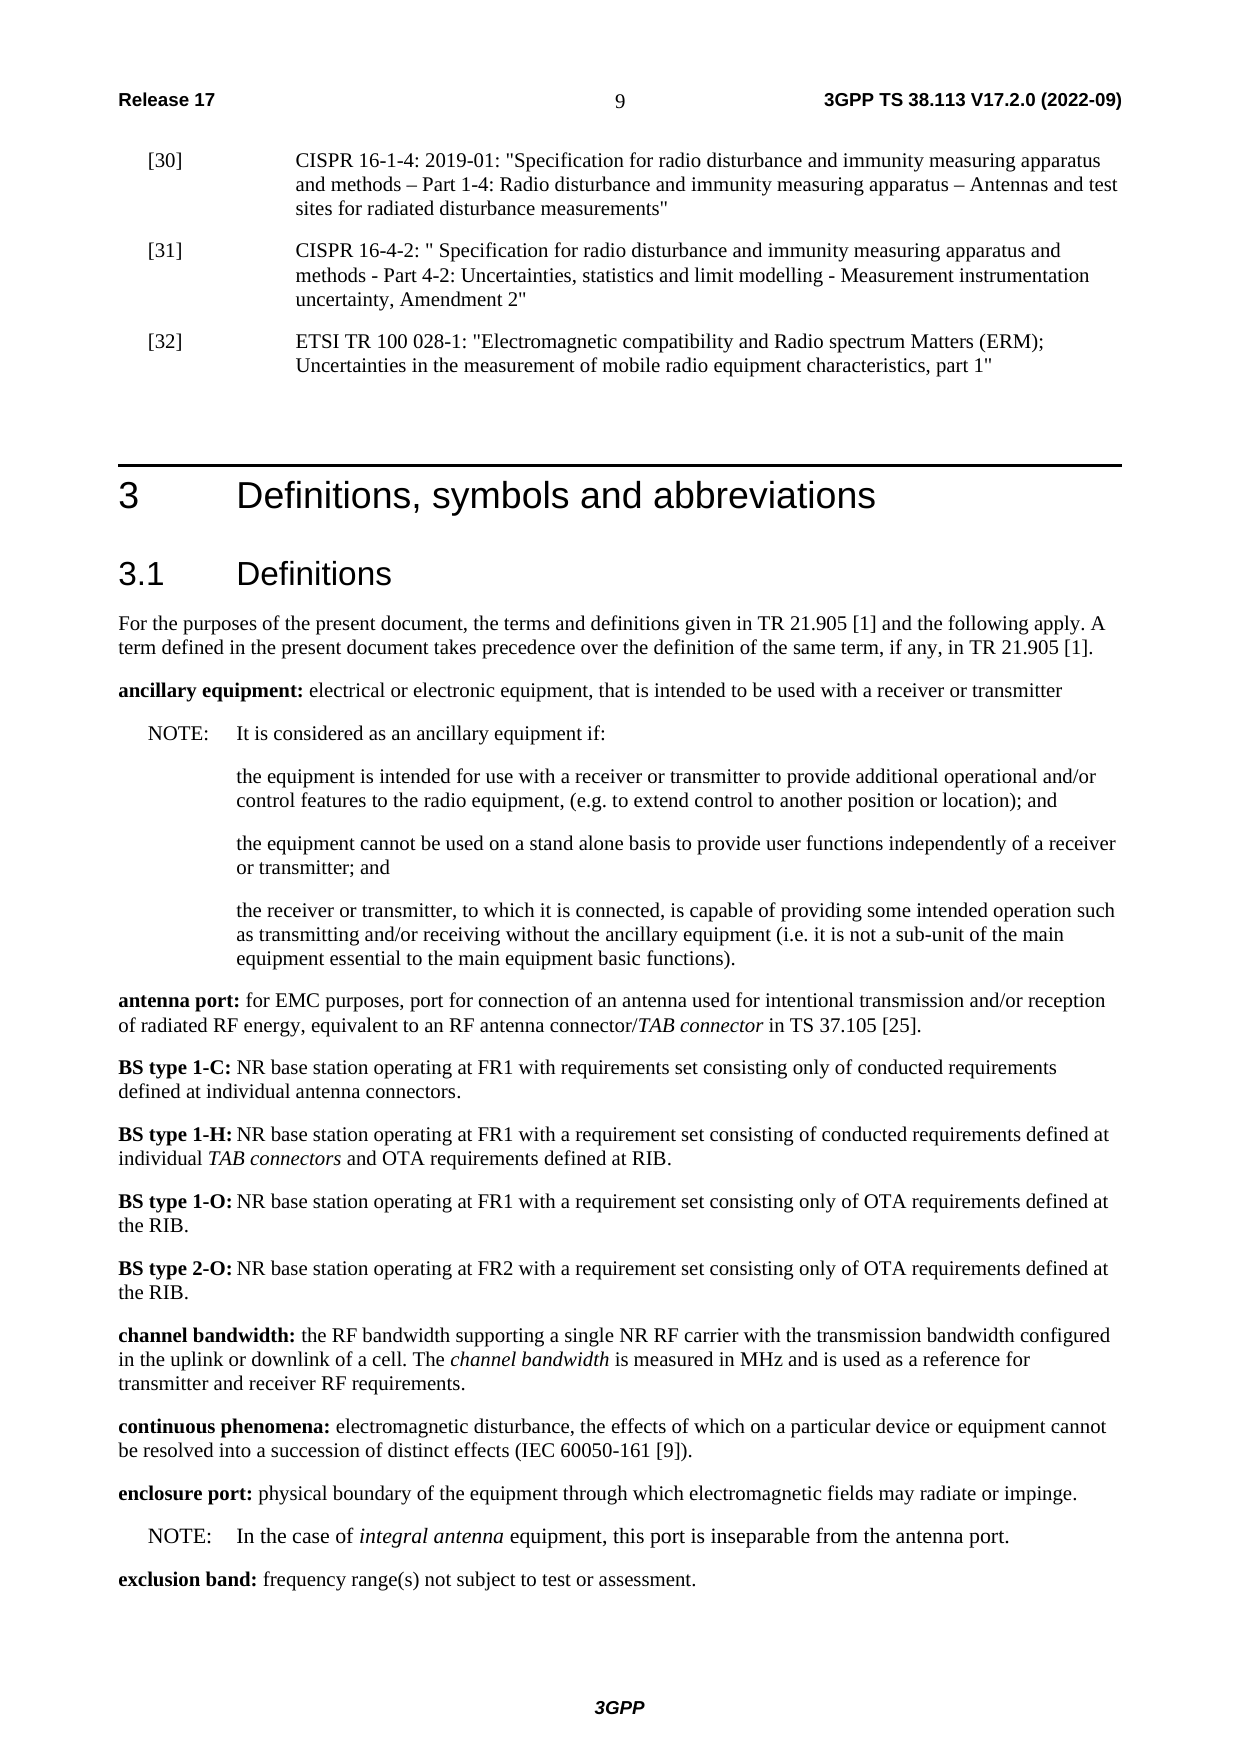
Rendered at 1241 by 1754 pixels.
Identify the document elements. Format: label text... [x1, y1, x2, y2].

text BS type 1-C: NR base station operating at FR1 with requirements set consisting only of conducted requirements defined at individual antenna connectors. [118, 1055, 1122, 1103]
subtitle 3 Definitions, symbols and abbreviations [118, 467, 1122, 517]
text NOTE: In the case of integral antenna equipment, this port is inseparable from the antenna port. [148, 1523, 1122, 1549]
text antenna port: for EMC purposes, port for connection of an antenna used for intentional transmission and/or reception of radiated RF energy, equivalent to an RF antenna connector/TAB connector in TS 37.105 [25]. [118, 988, 1122, 1037]
text BS type 1-H: NR base station operating at FR1 with a requirement set consisting of conducted requirements defined at individual TAB connectors and OTA requirements defined at RIB. [118, 1122, 1122, 1170]
text channel bandwidth: the RF bandwidth supporting a single NR RF carrier with the transmission bandwidth configured in the uplink or downlink of a cell. The channel bandwidth is measured in MHz and is used as a reference for transmitter and receiver RF requirements. [118, 1323, 1122, 1395]
text the equipment is intended for use with a receiver or transmitter to provide additional operational and/or control features to the radio equipment, (e.g. to extend control to another position or location); and [148, 764, 1122, 812]
text BS type 1-O: NR base station operating at FR1 with a requirement set consisting only of OTA requirements defined at the RIB. [118, 1189, 1122, 1237]
text [31] CISPR 16-4-2: " Specification for radio disturbance and immunity measuring apparatus and methods - Part 4-2: Uncertainties, statistics and limit modelling - Measurement instrumentation uncertainty, Amendment 2" [148, 238, 1122, 311]
subtitle 3.1 Definitions [118, 554, 1122, 592]
text [30] CISPR 16-1-4: 2019-01: "Specification for radio disturbance and immunity measuring apparatus and methods – Part 1-4: Radio disturbance and immunity measuring apparatus – Antennas and test sites for radiated disturbance measurements" [148, 147, 1122, 220]
text BS type 2-O: NR base station operating at FR2 with a requirement set consisting only of OTA requirements defined at the RIB. [118, 1256, 1122, 1304]
text enclosure port: physical boundary of the equipment through which electromagnetic fields may radiate or impinge. [118, 1481, 1122, 1505]
text continuous phenomena: electromagnetic disturbance, the effects of which on a particular device or equipment cannot be resolved into a succession of distinct effects (IEC 60050-161 [9]). [118, 1414, 1122, 1462]
text NOTE: It is considered as an ancillary equipment if: [148, 721, 1122, 745]
text For the purposes of the present document, the terms and definitions given in TR 21.905 [1] and the following apply. A term defined in the present document takes precedence over the definition of the same term, if any, in TR 21.905 [1]. [118, 611, 1122, 659]
text the equipment cannot be used on a stand alone basis to provide user functions independently of a receiver or transmitter; and [148, 831, 1122, 879]
text exclusion band: frequency range(s) not subject to test or assessment. [118, 1567, 1122, 1591]
text ancillary equipment: electrical or electronic equipment, that is intended to be used with a receiver or transmitter [118, 678, 1122, 702]
text [32] ETSI TR 100 028-1: "Electromagnetic compatibility and Radio spectrum Matters (ERM); Uncertainties in the measurement of mobile radio equipment characteristics, part 1" [148, 329, 1122, 377]
text the receiver or transmitter, to which it is connected, is capable of providing some intended operation such as transmitting and/or receiving without the ancillary equipment (i.e. it is not a sub-unit of the main equipment essential to the main equipment basic functions). [148, 897, 1122, 970]
